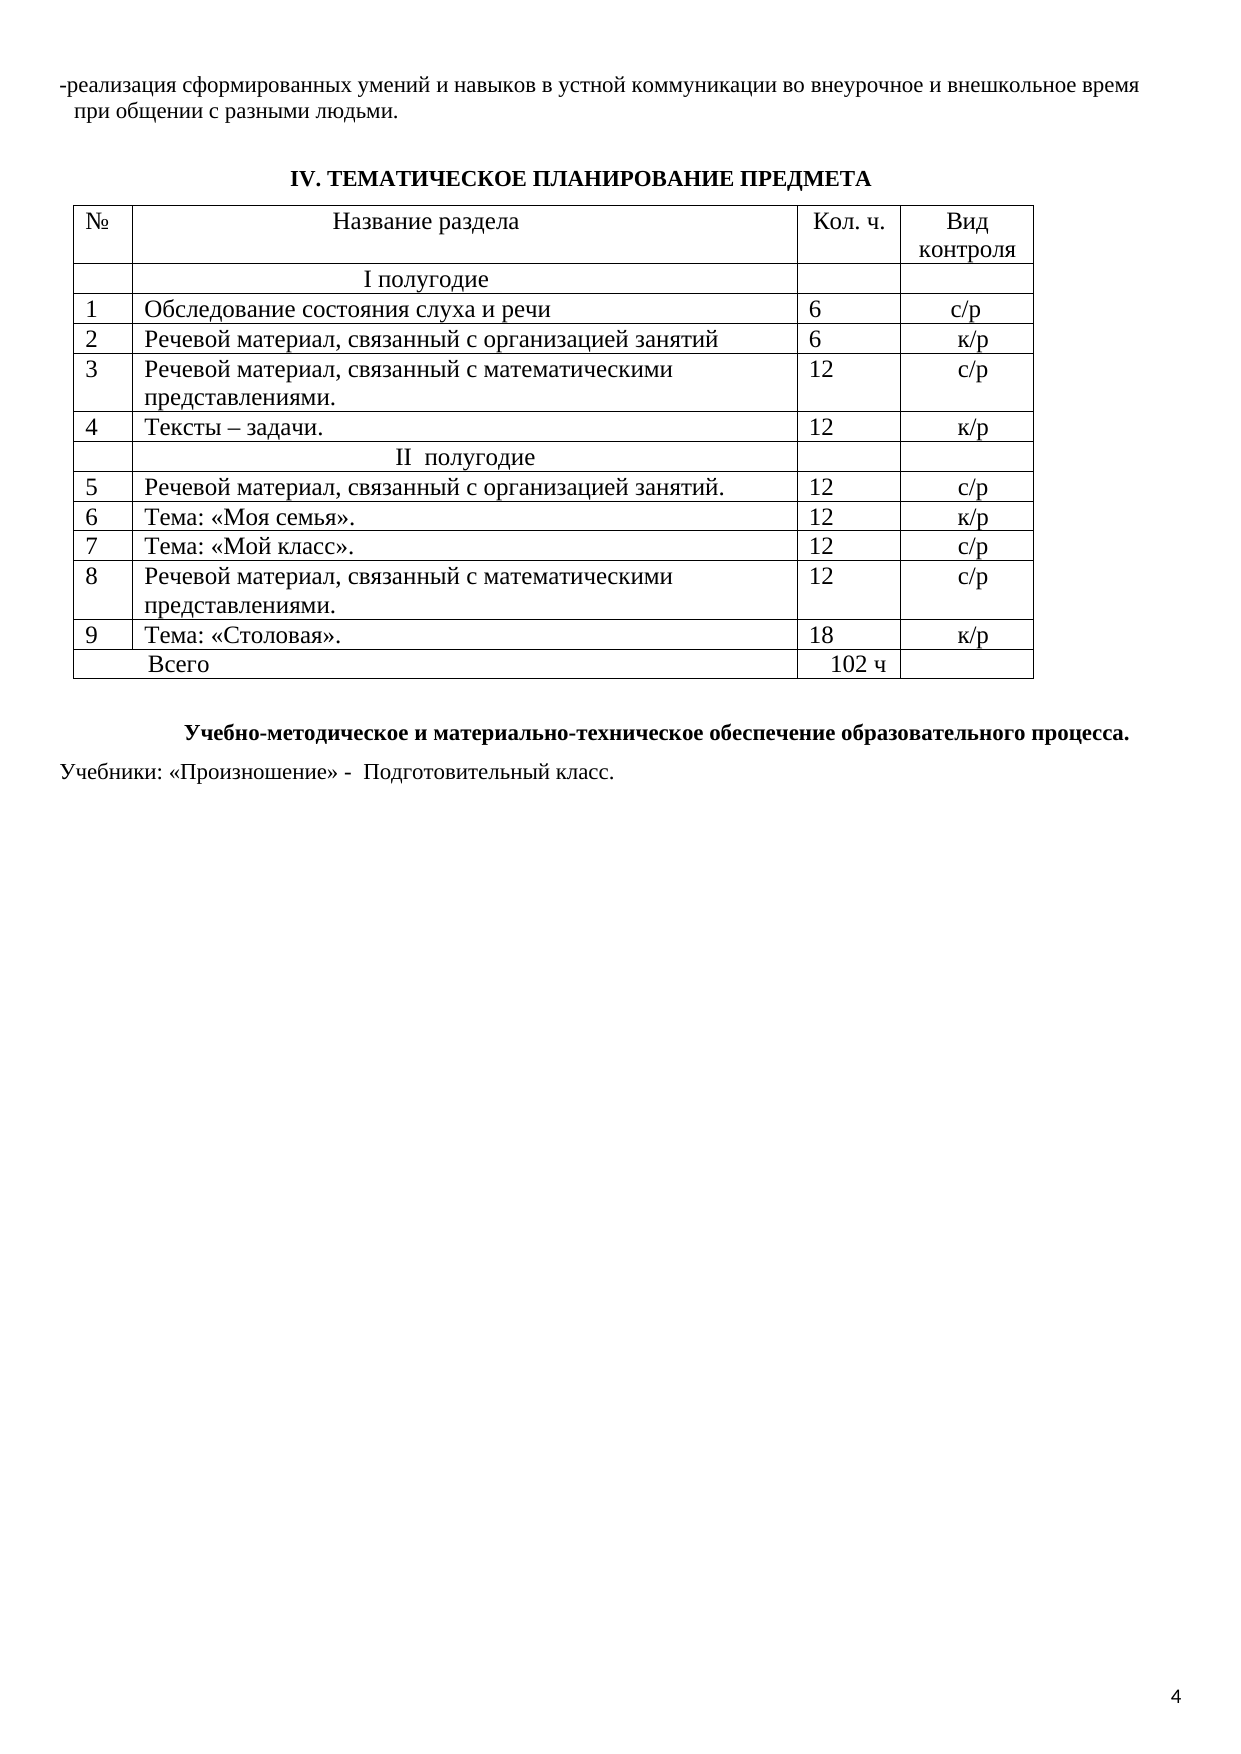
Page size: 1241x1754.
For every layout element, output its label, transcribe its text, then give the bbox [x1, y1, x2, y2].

table_cell [798, 442, 900, 471]
table_cell Тексты – задачи. [133, 412, 797, 441]
table_cell с/р [901, 561, 1033, 619]
table_cell Речевой материал, связанный с организацией занятий [133, 324, 797, 353]
table_cell 12 [798, 472, 900, 501]
table_cell 12 [798, 354, 900, 411]
table_cell [74, 442, 132, 471]
table_cell 6 [798, 294, 900, 323]
table_cell Речевой материал, связанный с математическими представлениями. [133, 354, 797, 411]
table_cell к/р [901, 620, 1033, 648]
table_cell 6 [74, 502, 132, 530]
table_cell [74, 264, 132, 293]
table_cell 7 [74, 531, 132, 560]
table_cell к/р [901, 502, 1033, 530]
table_cell Речевой материал, связанный с организацией занятий. [133, 472, 797, 501]
table_cell Тема: «Столовая». [133, 620, 797, 648]
table_cell 3 [74, 354, 132, 411]
table_header Название раздела [133, 206, 797, 263]
table_cell 12 [798, 412, 900, 441]
table_cell 18 [798, 620, 900, 648]
table_cell [901, 442, 1033, 471]
text IV. ТЕМАТИЧЕСКОЕ ПЛАНИРОВАНИЕ ПРЕДМЕТА [59, 165, 1102, 192]
table_cell 12 [798, 531, 900, 560]
table_cell 1 [74, 294, 132, 323]
table_cell с/р [901, 354, 1033, 411]
table_cell с/р [901, 531, 1033, 560]
table_header Кол. ч. [798, 206, 900, 263]
table_cell 9 [74, 620, 132, 648]
table_cell [901, 264, 1033, 293]
table_cell 12 [798, 561, 900, 619]
table_cell 102 ч [798, 650, 900, 678]
table_header № [74, 206, 132, 263]
table_cell Обследование состояния слуха и речи [133, 294, 797, 323]
table_cell [901, 650, 1033, 678]
table_cell с/р [901, 472, 1033, 501]
table_cell 2 [74, 324, 132, 353]
table_header Вид контроля [901, 206, 1033, 263]
table_cell с/р [901, 294, 1033, 323]
table_cell Речевой материал, связанный с математическими представлениями. [133, 561, 797, 619]
table_cell Тема: «Мой класс». [133, 531, 797, 560]
table_cell 4 [74, 412, 132, 441]
table_cell к/р [901, 412, 1033, 441]
table_cell I полугодие [133, 264, 797, 293]
table_cell 6 [798, 324, 900, 353]
table_cell [798, 264, 900, 293]
table_cell 5 [74, 472, 132, 501]
text -реализация сформированных умений и навыков в устной коммуникации во внеурочное и внешкольное время при общении с разными людьми. [59, 71, 1166, 123]
text Учебники: «Произношение» - Подготовительный класс. [59, 758, 1240, 785]
table_cell Тема: «Моя семья». [133, 502, 797, 530]
table_cell Всего [74, 650, 797, 678]
text Учебно-методическое и материально-техническое обеспечение образовательного процесса. [59, 719, 1240, 745]
table_cell II полугодие [133, 442, 797, 471]
table_cell к/р [901, 324, 1033, 353]
table_cell 8 [74, 561, 132, 619]
table_cell 12 [798, 502, 900, 530]
